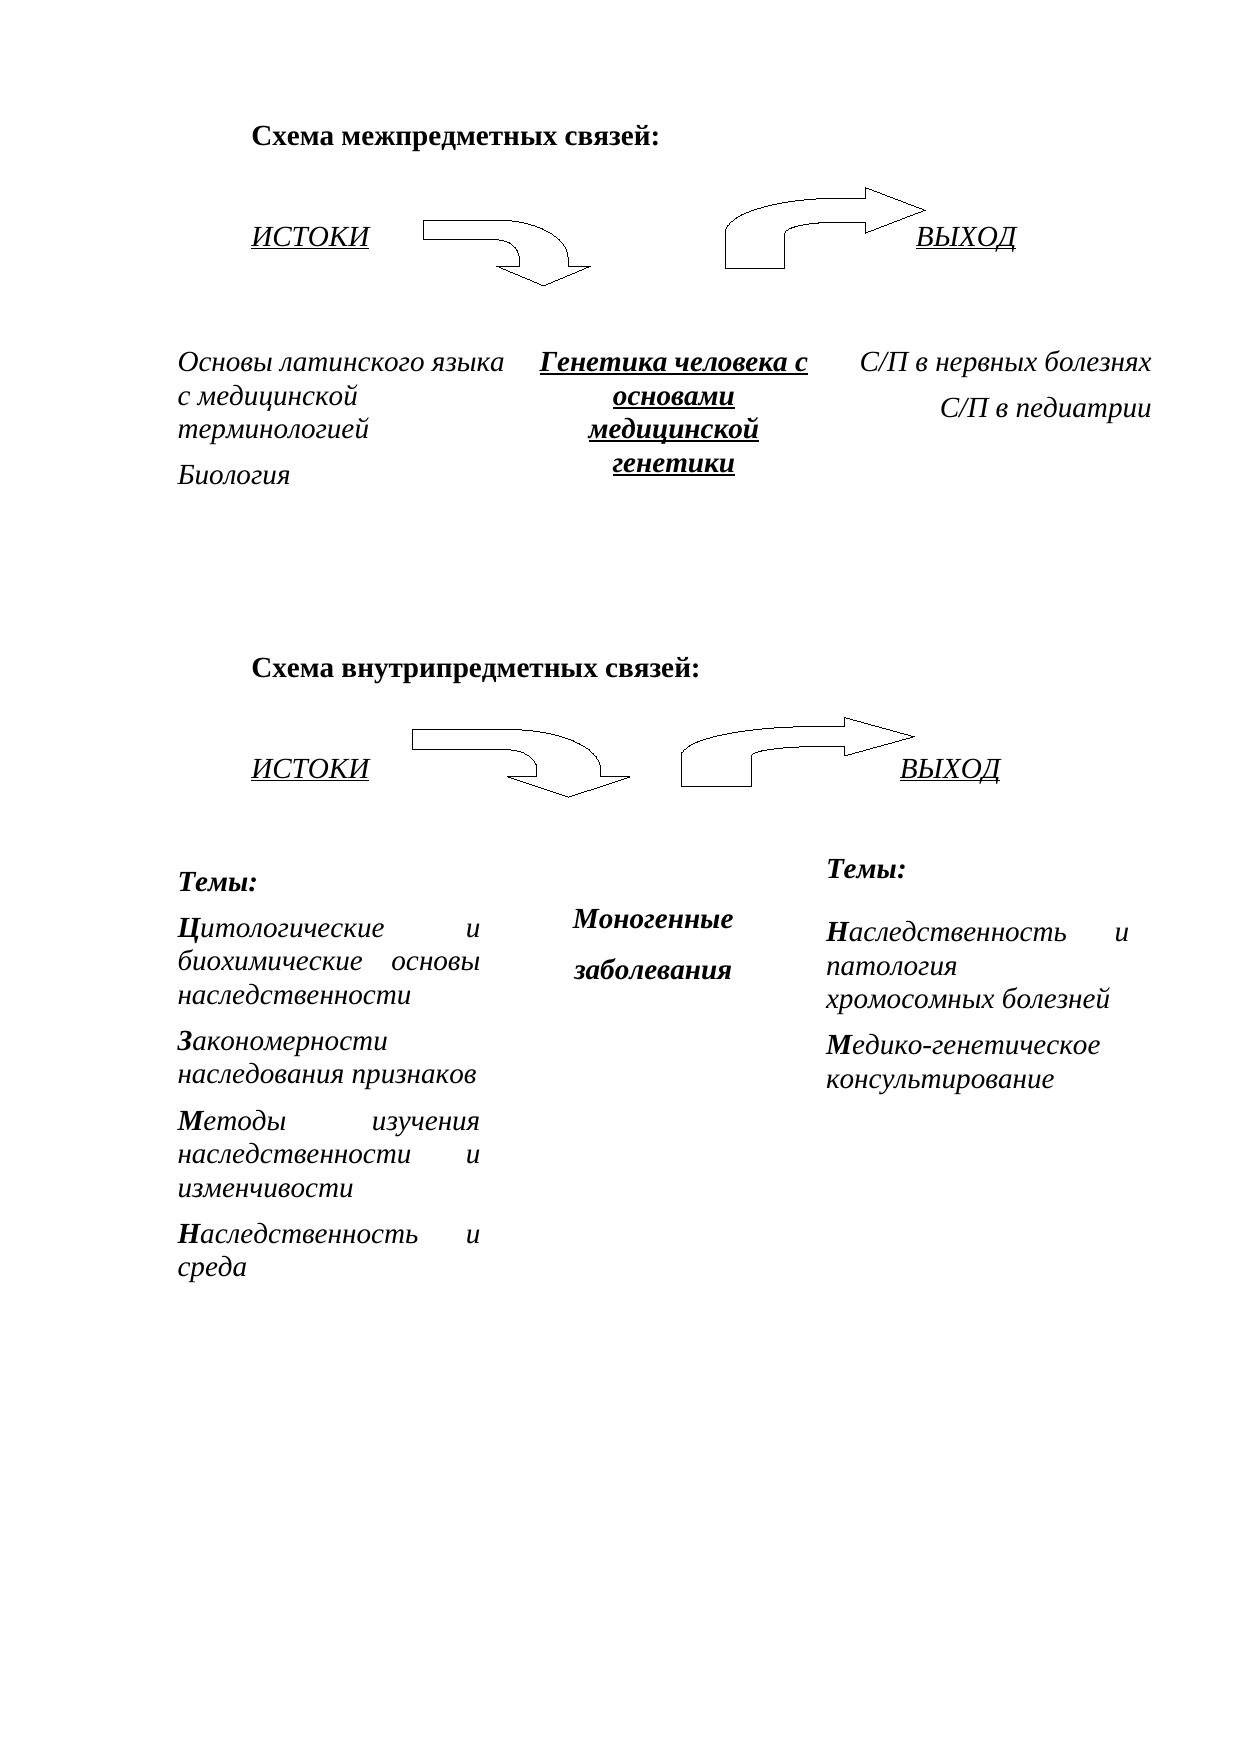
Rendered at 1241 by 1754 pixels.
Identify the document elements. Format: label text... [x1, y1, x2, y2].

text Схема межпредметных связей: [177, 118, 1152, 152]
table_header [491, 751, 814, 851]
text Схема внутрипредметных связей: [177, 650, 1152, 684]
table_header ИСТОКИ [166, 751, 491, 851]
table_cell Генетика человека с основами медицинской генетики [517, 286, 831, 549]
table_cell Темы: Цитологические и биохимические основы наследственности Закономерности наследования признаков Методы изучения наследственности и изменчивости Наследственность и среда [166, 851, 491, 1346]
table_cell Основы латинского языка с медицинской терминологией Биология [166, 286, 517, 549]
table_header [517, 219, 831, 286]
table_cell С/П в нервных болезнях С/П в педиатрии [831, 286, 1163, 549]
table_header ИСТОКИ [166, 219, 517, 286]
table_header ВЫХОД [815, 751, 1140, 851]
table_cell Темы: Наследственность и патология хромосомных болезней Медико-генетическое консультирование [815, 851, 1140, 1346]
table_cell Моногенные заболевания [491, 851, 814, 1346]
table_header ВЫХОД [831, 219, 1163, 286]
